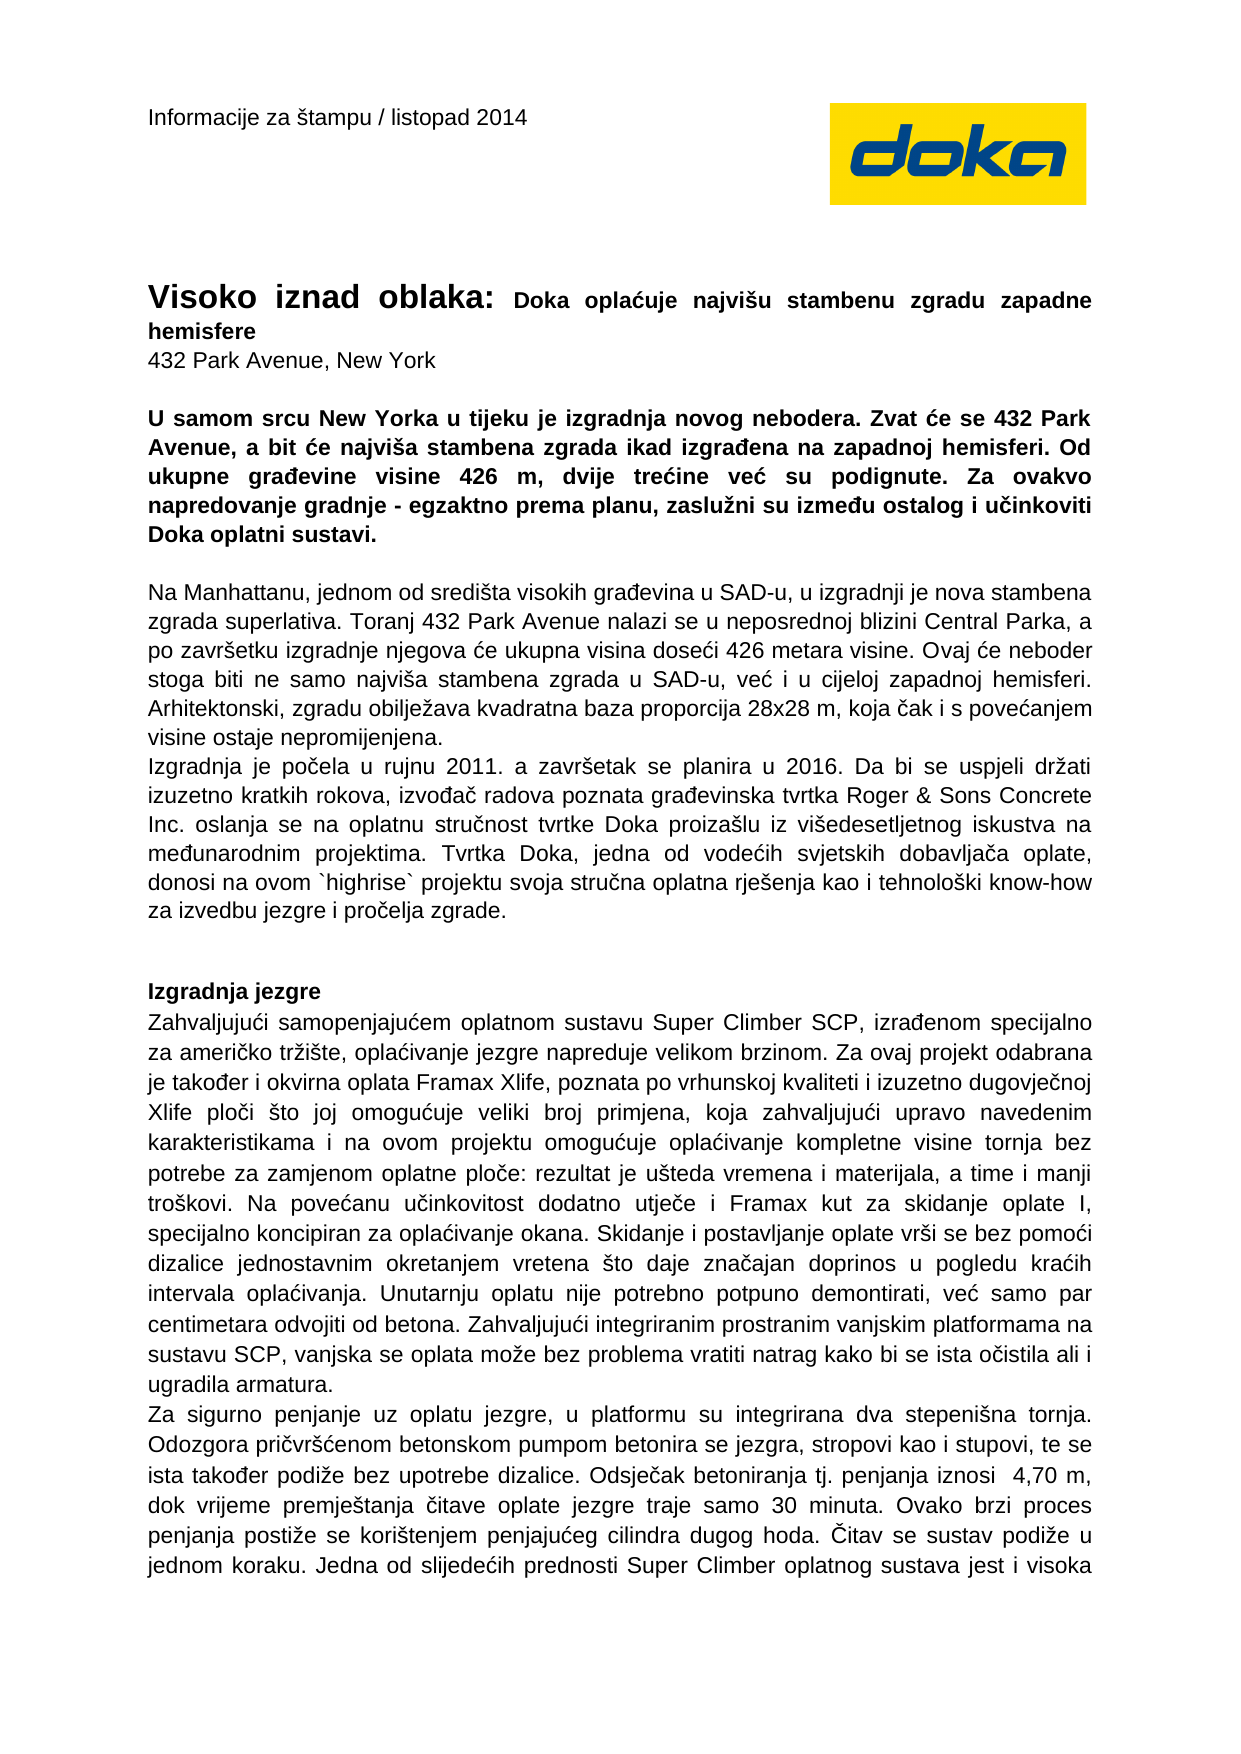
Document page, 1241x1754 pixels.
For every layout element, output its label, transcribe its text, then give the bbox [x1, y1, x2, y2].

text Na Manhattanu, jednom od središta visokih građevina u SAD-u, u izgradnji je nova stambena zgrada superlativa. Toranj 432 Park Avenue nalazi se u neposrednoj blizini Central Parka, a po završetku izgradnje njegova će ukupna visina doseći 426 metara visine. Ovaj će neboder stoga biti ne samo najviša stambena zgrada u SAD-u, već i u cijeloj zapadnoj hemisferi. Arhitektonski, zgradu obilježava kvadratna baza proporcija 28x28 m, koja čak i s povećanjem visine ostaje nepromijenjena. [148, 579, 1093, 750]
text Izgradnja jezgre [148, 978, 1093, 1005]
text Visoko iznad oblaka: Doka oplaćuje najvišu stambenu zgradu zapadne hemisfere [148, 277, 1093, 344]
text 432 Park Avenue, New York [148, 347, 1093, 373]
text Izgradnja je počela u rujnu 2011. a završetak se planira u 2016. Da bi se uspjeli držati izuzetno kratkih rokova, izvođač radova poznata građevinska tvrtka Roger & Sons Concrete Inc. oslanja se na oplatnu stručnost tvrtke Doka proizašlu iz višedesetljetnog iskustva na međunarodnim projektima. Tvrtka Doka, jedna od vodećih svjetskih dobavljača oplate, donosi na ovom `highrise` projektu svoja stručna oplatna rješenja kao i tehnološki know-how za izvedbu jezgre i pročelja zgrade. [148, 753, 1093, 924]
picture [829, 103, 1087, 205]
text Zahvaljujući samopenjajućem oplatnom sustavu Super Climber SCP, izrađenom specijalno za američko tržište, oplaćivanje jezgre napreduje velikom brzinom. Za ovaj projekt odabrana je također i okvirna oplata Framax Xlife, poznata po vrhunskoj kvaliteti i izuzetno dugovječnoj Xlife ploči što joj omogućuje veliki broj primjena, koja zahvaljujući upravo navedenim karakteristikama i na ovom projektu omogućuje oplaćivanje kompletne visine tornja bez potrebe za zamjenom oplatne ploče: rezultat je ušteda vremena i materijala, a time i manji troškovi. Na povećanu učinkovitost dodatno utječe i Framax kut za skidanje oplate I, specijalno koncipiran za oplaćivanje okana. Skidanje i postavljanje oplate vrši se bez pomoći dizalice jednostavnim okretanjem vretena što daje značajan doprinos u pogledu kraćih intervala oplaćivanja. Unutarnju oplatu nije potrebno potpuno demontirati, već samo par centimetara odvojiti od betona. Zahvaljujući integriranim prostranim vanjskim platformama na sustavu SCP, vanjska se oplata može bez problema vratiti natrag kako bi se ista očistila ali i ugradila armatura. [148, 1008, 1093, 1397]
text U samom srcu New Yorka u tijeku je izgradnja novog nebodera. Zvat će se 432 Park Avenue, a bit će najviša stambena zgrada ikad izgrađena na zapadnoj hemisferi. Od ukupne građevine visine 426 m, dvije trećine već su podignute. Za ovakvo napredovanje gradnje - egzaktno prema planu, zaslužni su između ostalog i učinkoviti Doka oplatni sustavi. [148, 405, 1093, 547]
